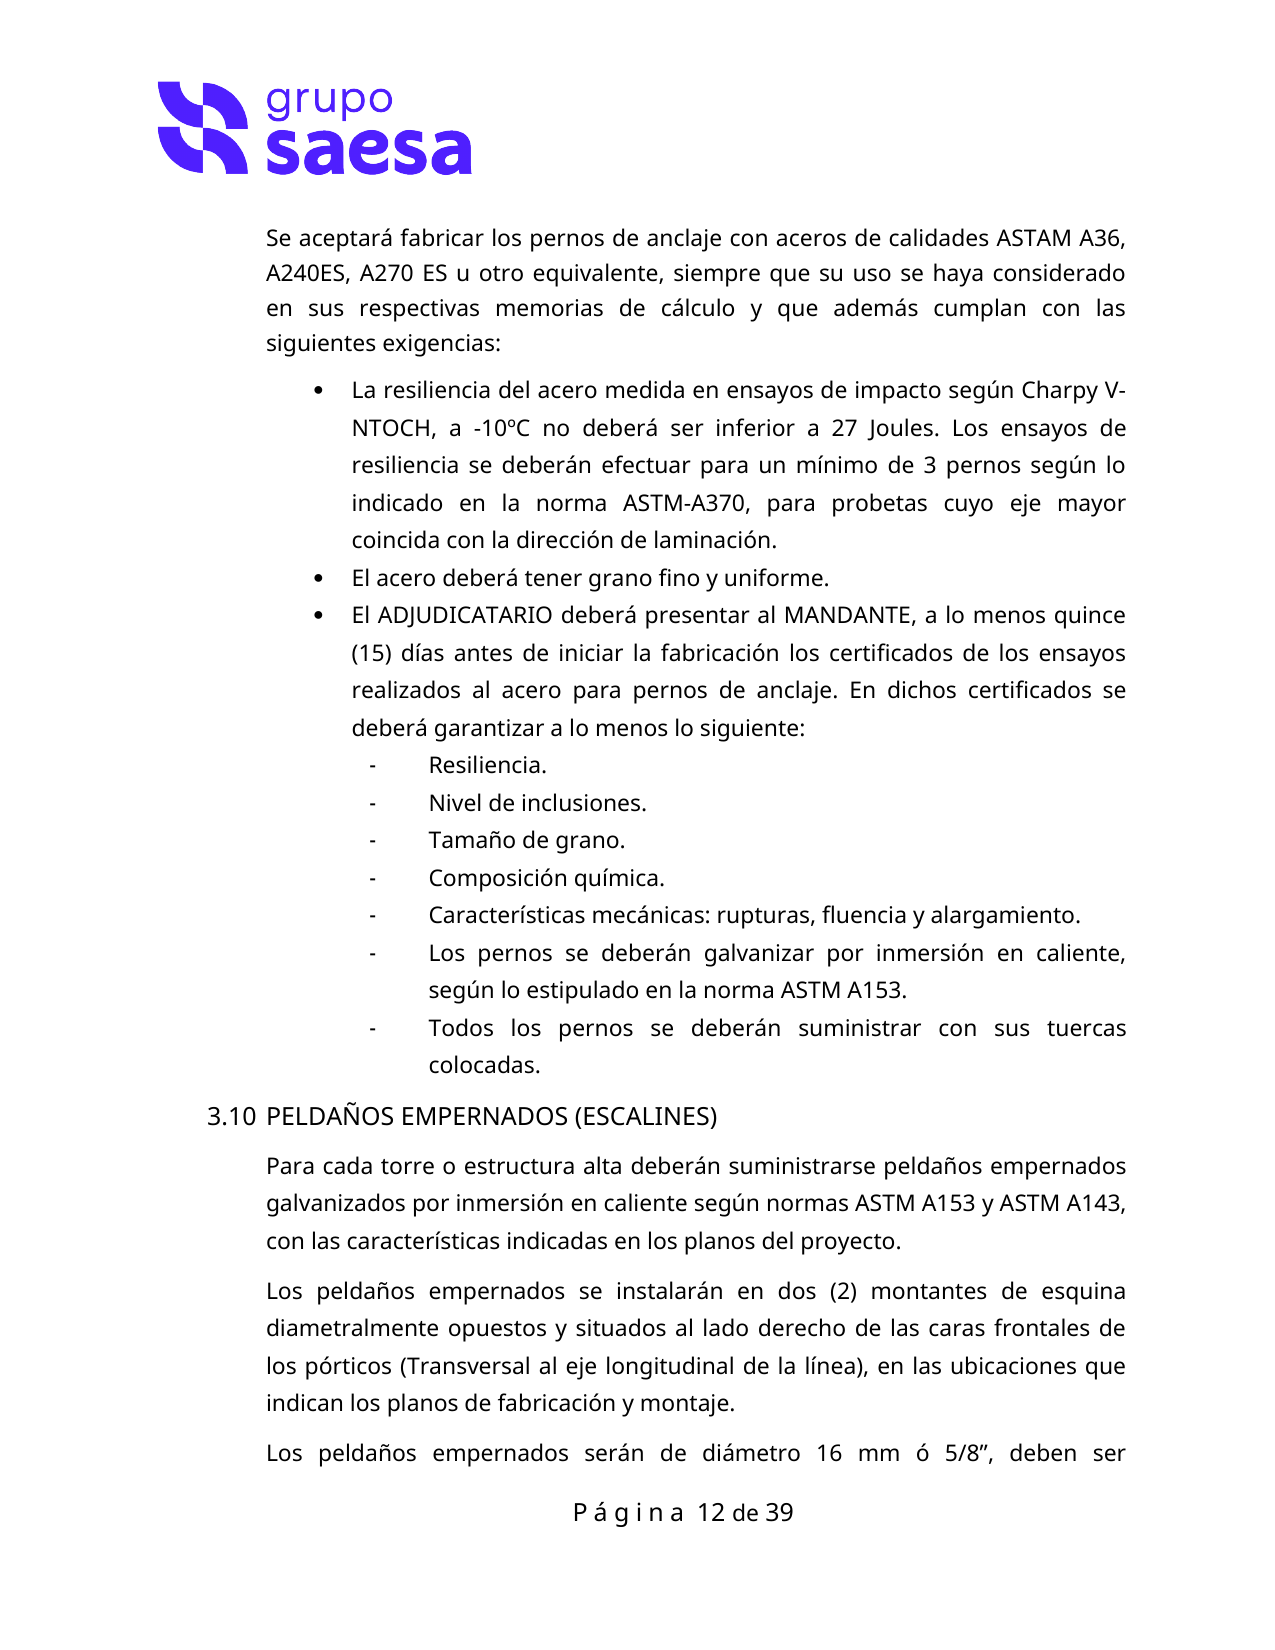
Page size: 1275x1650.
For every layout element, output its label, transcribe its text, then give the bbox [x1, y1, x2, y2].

list Nivel de inclusiones. [369, 786, 1127, 818]
list Todos los pernos se deberán suministrar con sus tuercas colocadas. [369, 1011, 1127, 1080]
list Características mecánicas: rupturas, fluencia y alargamiento. [369, 899, 1127, 930]
text Se aceptará fabricar los pernos de anclaje con aceros de calidades ASTAM A36, A240ES, A270 ES u otro equivalente, siempre que su uso se haya considerado en sus respectivas memorias de cálculo y que además cumplan con las siguientes exigencias: [266, 221, 1127, 358]
text Los peldaños empernados se instalarán en dos (2) montantes de esquina diametralmente opuestos y situados al lado derecho de las caras frontales de los pórticos (Transversal al eje longitudinal de la línea), en las ubicaciones que indican los planos de fabricación y montaje. [266, 1274, 1127, 1418]
picture [147, 73, 481, 178]
list Composición química. [369, 861, 1127, 893]
list La resiliencia del acero medida en ensayos de impacto según Charpy V-NTOCH, a -10ºC no deberá ser inferior a 27 Joules. Los ensayos de resiliencia se deberán efectuar para un mínimo de 3 pernos según lo indicado en la norma ASTM-A370, para probetas cuyo eje mayor coincida con la dirección de laminación. [314, 374, 1127, 555]
list Tamaño de grano. [369, 824, 1127, 855]
list El acero deberá tener grano fino y uniforme. [314, 561, 1127, 593]
list El ADJUDICATARIO deberá presentar al MANDANTE, a lo menos quince (15) días antes de iniciar la fabricación los certificados de los ensayos realizados al acero para pernos de anclaje. En dichos certificados se deberá garantizar a lo menos lo siguiente: [314, 599, 1127, 743]
text Para cada torre o estructura alta deberán suministrarse peldaños empernados galvanizados por inmersión en caliente según normas ASTM A153 y ASTM A143, con las características indicadas en los planos del proyecto. [266, 1149, 1127, 1256]
list Los pernos se deberán galvanizar por inmersión en caliente, según lo estipulado en la norma ASTM A153. [369, 936, 1127, 1005]
list Resiliencia. [369, 749, 1127, 780]
subtitle PELDAÑOS EMPERNADOS (ESCALINES) [207, 1099, 1127, 1133]
